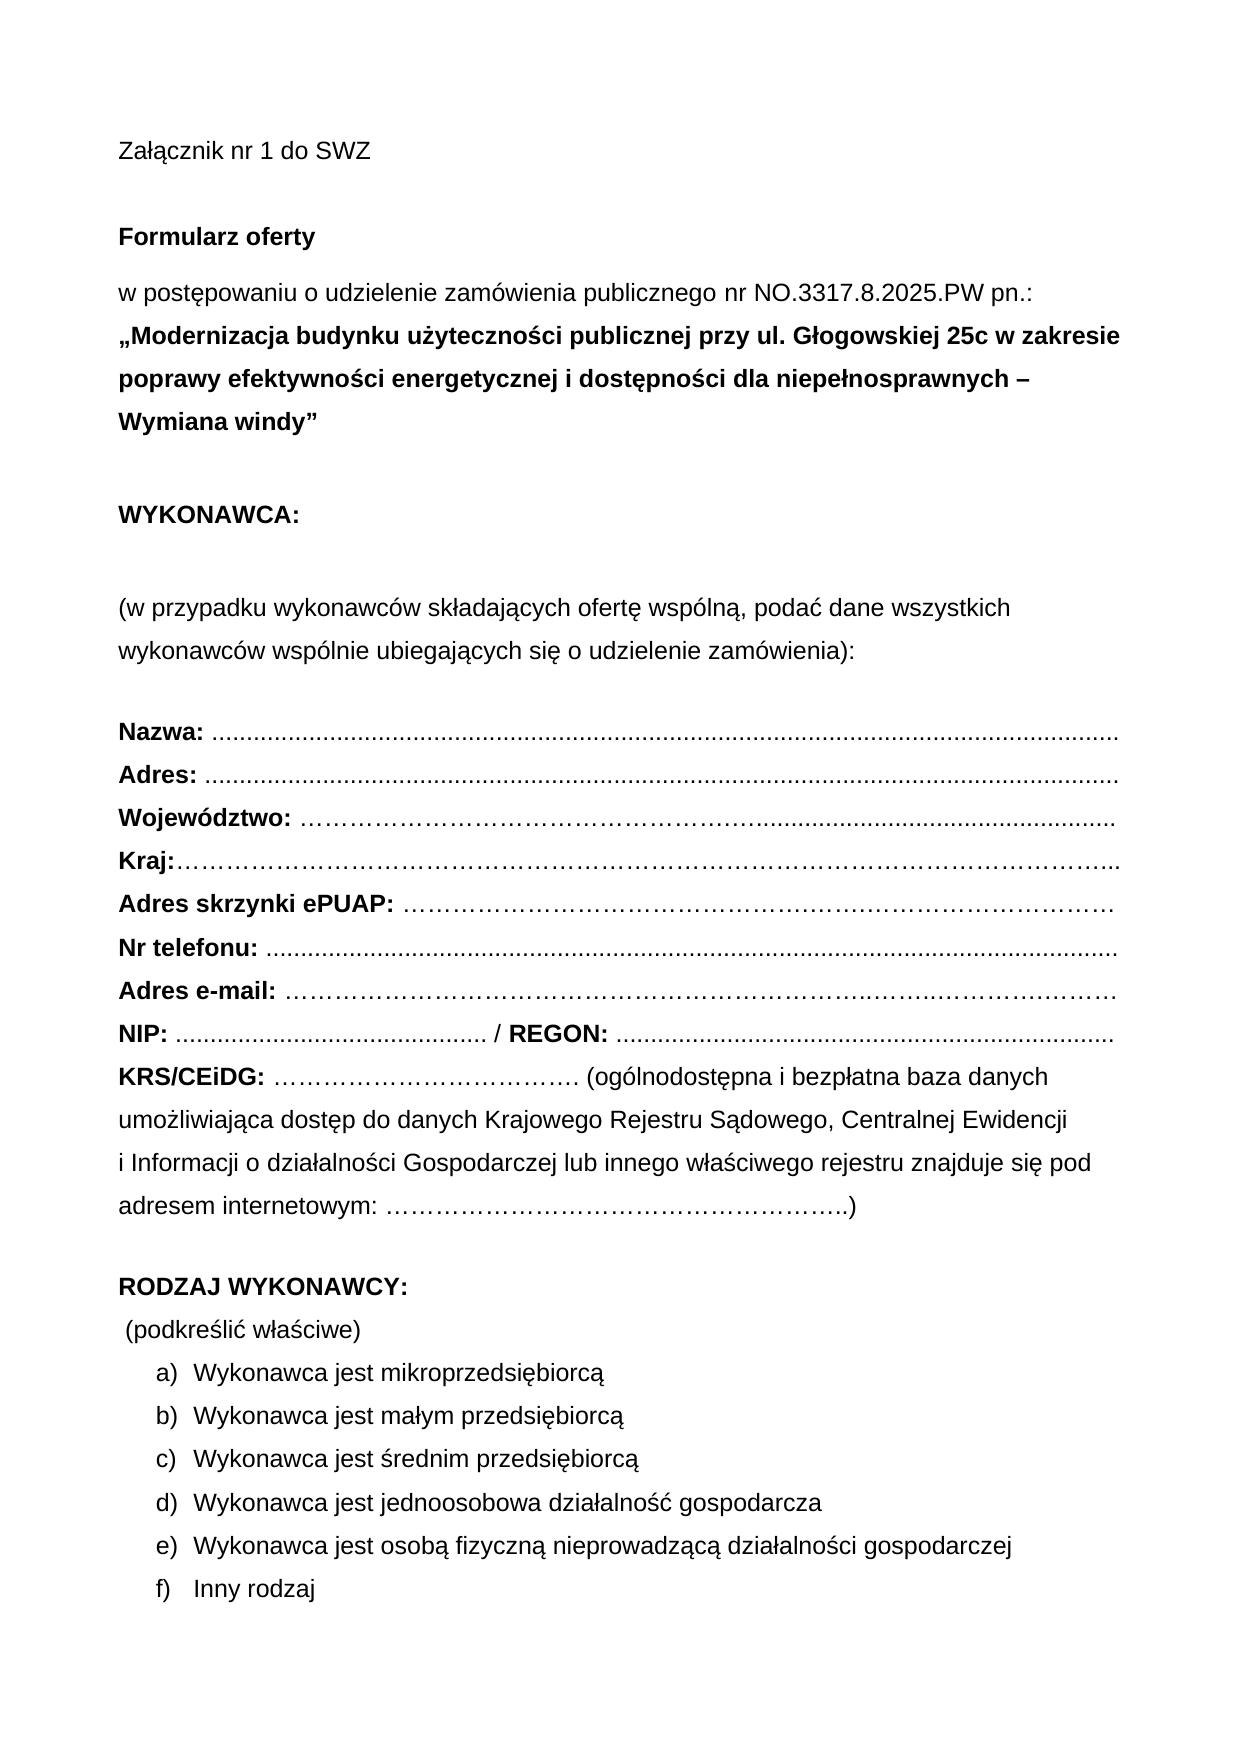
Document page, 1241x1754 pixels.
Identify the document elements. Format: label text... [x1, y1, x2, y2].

text Adres: .................................................................................................................................... [118, 760, 1122, 789]
list Inny rodzaj [156, 1574, 1122, 1603]
text (w przypadku wykonawców składających ofertę wspólną, podać dane wszystkich wykonawców wspólnie ubiegających się o udzielenie zamówienia): [118, 593, 1122, 665]
text RODZAJ WYKONAWCY: [118, 1272, 1122, 1301]
text NIP: ............................................. / REGON: ........................................................................ [118, 1019, 1122, 1048]
text Nazwa: ................................................................................................................................... [118, 717, 1122, 746]
list Wykonawca jest osobą fizyczną nieprowadzącą działalności gospodarczej [156, 1531, 1122, 1559]
text Adres skrzynki ePUAP: ………………………………………….…….………………………… [118, 889, 1122, 918]
text Adres e-mail: ……………………………………………………………..……..………….……… [118, 976, 1122, 1004]
list Wykonawca jest jednoosobowa działalność gospodarcza [156, 1488, 1122, 1516]
text Formularz oferty [118, 222, 1122, 251]
list Wykonawca jest mikroprzedsiębiorcą [156, 1358, 1122, 1387]
text (podkreślić właściwe) [118, 1315, 1122, 1344]
text w postępowaniu o udzielenie zamówienia publicznego nr NO.3317.8.2025.PW pn.: „Modernizacja budynku użyteczności publicznej przy ul. Głogowskiej 25c w zakresie poprawy efektywności energetycznej i dostępności dla niepełnosprawnych – Wymiana windy” [118, 278, 1122, 436]
list Wykonawca jest małym przedsiębiorcą [156, 1401, 1122, 1430]
text WYKONAWCA: [118, 500, 1122, 529]
list Wykonawca jest średnim przedsiębiorcą [156, 1444, 1122, 1473]
text Nr telefonu: ........................................................................................................................... [118, 933, 1122, 961]
text Województwo: …………………………………………….….................................................... [118, 803, 1122, 832]
text KRS/CEiDG: ………………………………. (ogólnodostępna i bezpłatna baza danych umożliwiająca dostęp do danych Krajowego Rejestru Sądowego, Centralnej Ewidencji i Informacji o działalności Gospodarczej lub innego właściwego rejestru znajduje się pod adresem internetowym: ………………………………………………..) [118, 1062, 1122, 1220]
text Kraj:…………………………………………………………………………………………………... [118, 846, 1122, 875]
text Załącznik nr 1 do SWZ [118, 136, 1152, 164]
